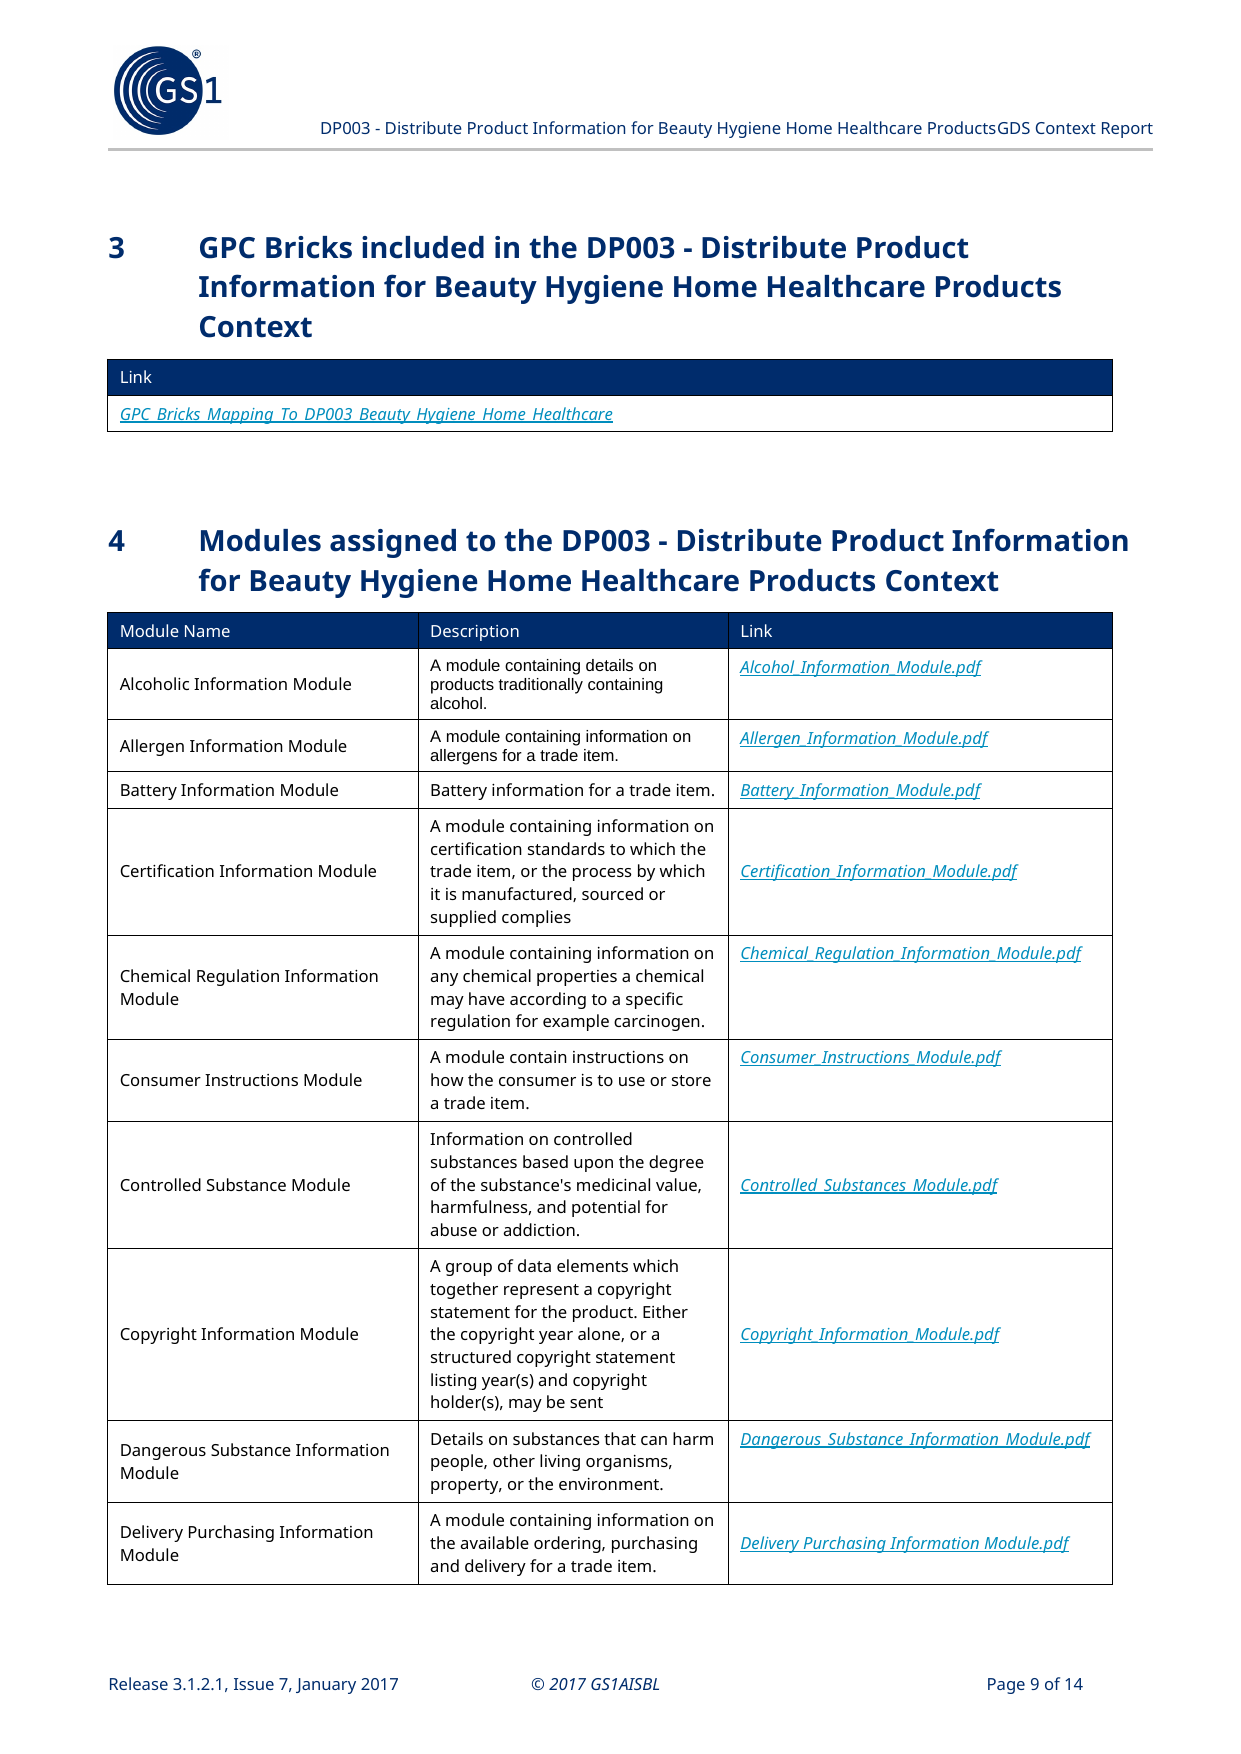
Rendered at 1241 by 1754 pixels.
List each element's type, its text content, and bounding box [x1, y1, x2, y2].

table_header Link [729, 613, 1112, 648]
table_cell Allergen_Information_Module.pdf [729, 720, 1112, 771]
table_cell Alcohol_Information_Module.pdf [729, 649, 1112, 719]
table_cell A group of data elements which together represent a copyright statement for the product. Either the copyright year alone, or a structured copyright statement listing year(s) and copyright holder(s), may be sent [419, 1249, 728, 1420]
table_cell Delivery Purchasing Information Module [108, 1503, 418, 1583]
subtitle GPC Bricks included in the Context [108, 227, 1153, 346]
table_cell GPC_Bricks_Mapping_To_DP003_Beauty_Hygiene_Home_Healthcare [108, 396, 1112, 431]
table_cell Dangerous Substance Information Module [108, 1421, 418, 1502]
table_cell Details on substances that can harm people, other living organisms, property, or the environment. [419, 1421, 728, 1502]
table_cell Battery_Information_Module.pdf [729, 772, 1112, 807]
subtitle Modules assigned to the Context [108, 520, 1153, 599]
table_cell A module contain instructions on how the consumer is to use or store a trade item. [419, 1040, 728, 1121]
table_cell A module containing information on allergens for a trade item. [419, 720, 728, 771]
table_cell Chemical_Regulation_Information_Module.pdf [729, 936, 1112, 1039]
table_cell Controlled_Substances_Module.pdf [729, 1122, 1112, 1248]
table_cell Copyright_Information_Module.pdf [729, 1249, 1112, 1420]
table_cell Alcoholic Information Module [108, 649, 418, 719]
table_cell Delivery Purchasing Information Module.pdf [729, 1503, 1112, 1583]
table_cell Information on controlled substances based upon the degree of the substance's medicinal value, harmfulness, and potential for abuse or addiction. [419, 1122, 728, 1248]
table_cell A module containing details on products traditionally containing alcohol. [419, 649, 728, 719]
table_header Module Name [108, 613, 418, 648]
table_header Description [419, 613, 728, 648]
table_cell Consumer Instructions Module [108, 1040, 418, 1121]
table_cell Dangerous_Substance_Information_Module.pdf [729, 1421, 1112, 1502]
table_cell Battery Information Module [108, 772, 418, 807]
table_cell Allergen Information Module [108, 720, 418, 771]
table_header Link [108, 360, 1112, 395]
table_cell Controlled Substance Module [108, 1122, 418, 1248]
table_cell Copyright Information Module [108, 1249, 418, 1420]
table_cell A module containing information on the available ordering, purchasing and delivery for a trade item. [419, 1503, 728, 1583]
table_cell A module containing information on any chemical properties a chemical may have according to a specific regulation for example carcinogen. [419, 936, 728, 1039]
table_cell Battery information for a trade item. [419, 772, 728, 807]
table_cell Certification_Information_Module.pdf [729, 809, 1112, 934]
table_cell Consumer_Instructions_Module.pdf [729, 1040, 1112, 1121]
picture [112, 45, 230, 140]
table_cell A module containing information on certification standards to which the trade item, or the process by which it is manufactured, sourced or supplied complies [419, 809, 728, 934]
table_cell Chemical Regulation Information Module [108, 936, 418, 1039]
table_cell Certification Information Module [108, 809, 418, 934]
